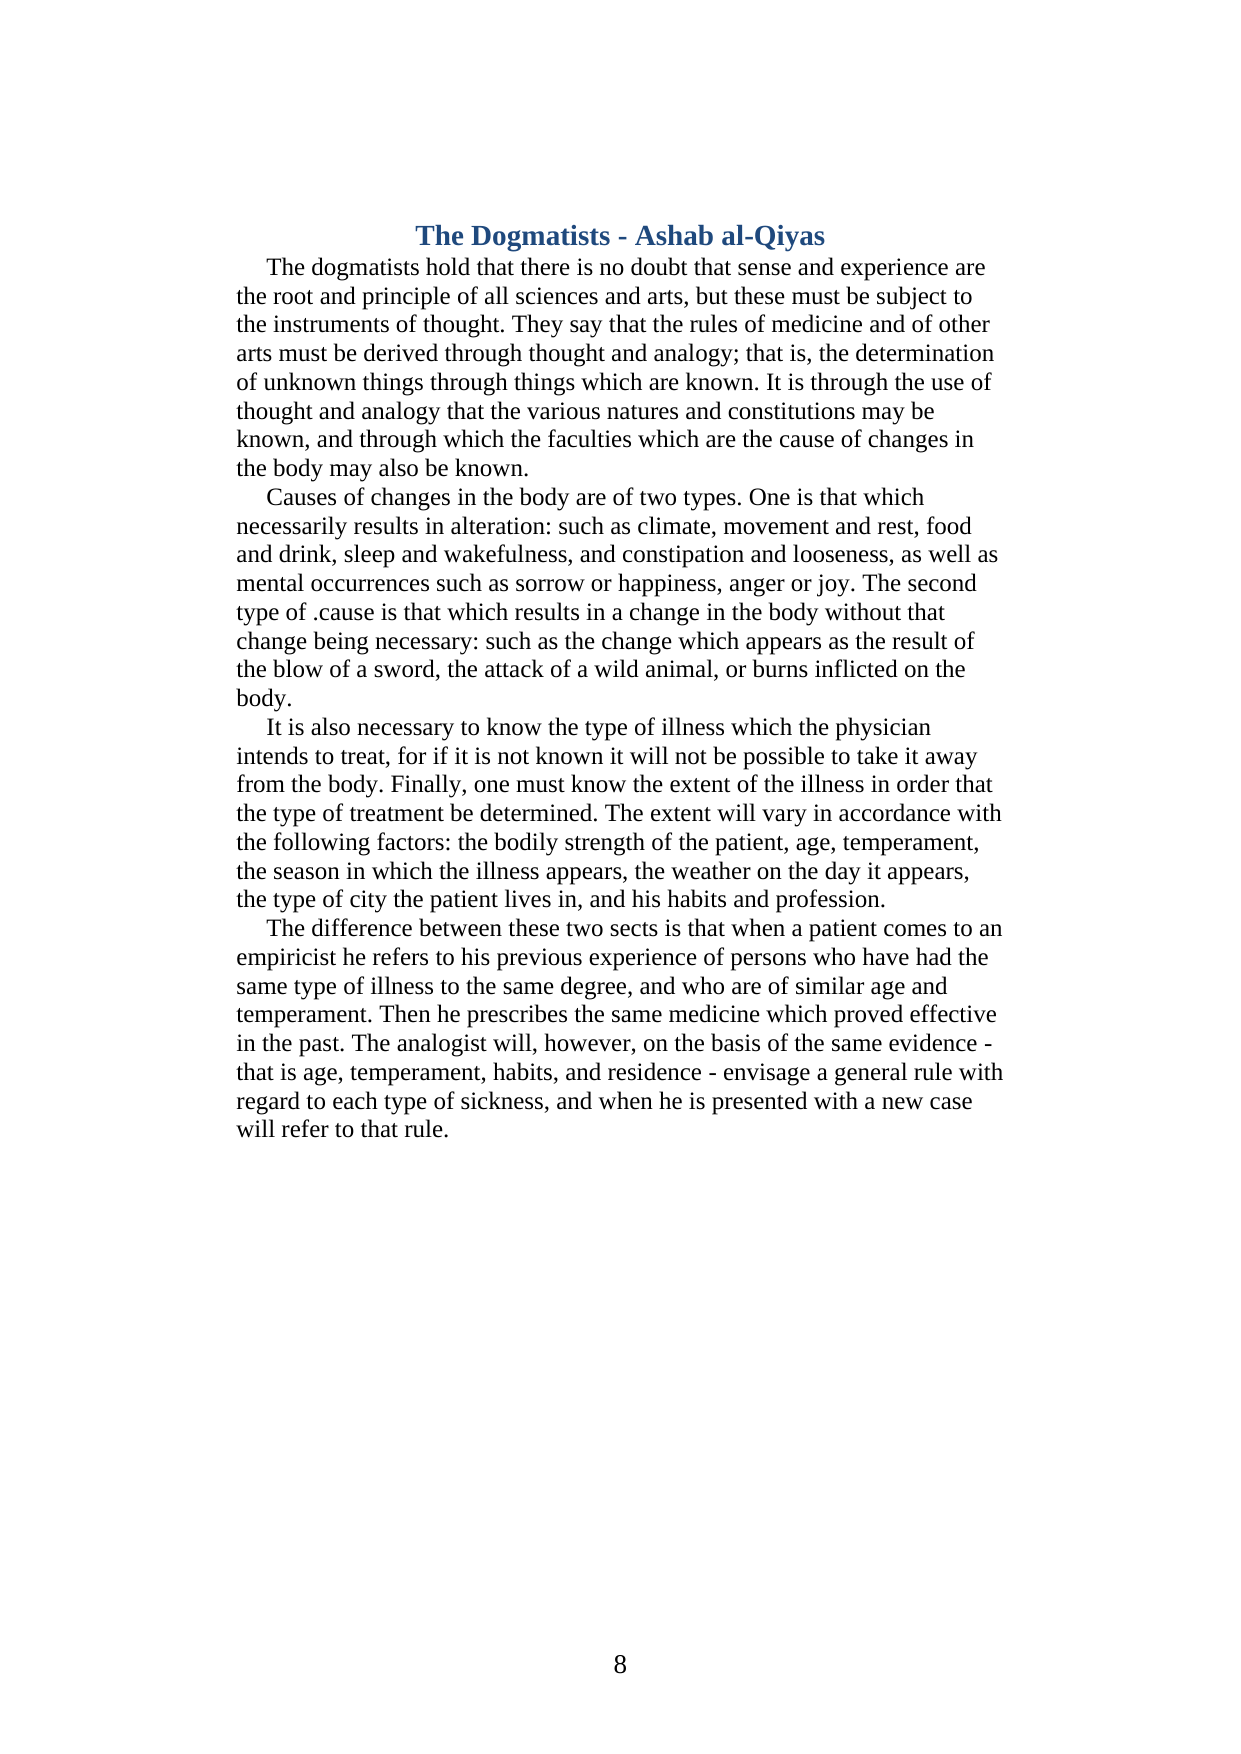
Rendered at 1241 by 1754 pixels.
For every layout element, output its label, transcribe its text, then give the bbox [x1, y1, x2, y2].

text Causes of changes in the body are of two types. One is that which necessarily results in alteration: such as climate, movement and rest, food and drink, sleep and wakefulness, and constipation and looseness, as well as mental occurrences such as sorrow or happiness, anger or joy. The second type of .cause is that which results in a change in the body without that change being necessary: such as the change which appears as the result of the blow of a sword, the attack of a wild animal, or burns inflicted on the body. [236, 482, 1004, 712]
text The dogmatists hold that there is no doubt that sense and experi­ence are the root and principle of all sciences and arts, but these must be subject to the instruments of thought. They say that the rules of medicine and of other arts must be derived through thought and analogy; that is, the determination of unknown things through things which are known. It is through the use of thought and analogy that the various natures and constitutions may be known, and through which the faculties which are the cause of changes in the body may also be known. [236, 252, 1004, 482]
text It is also necessary to know the type of illness which the physician intends to treat, for if it is not known it will not be possible to take it away from the body. Finally, one must know the extent of the illness in order that the type of treatment be determined. The extent will vary in accordance with the following factors: the bodily strength of the patient, age, temperament, the season in which the illness appears, the weather on the day it appears, the type of city the patient lives in, and his habits and profession. [236, 712, 1004, 913]
text The difference between these two sects is that when a patient comes to an empiricist he refers to his previous experience of persons who have had the same type of illness to the same degree, and who are of similar age and temperament. Then he prescribes the same medicine which proved effective in the past. The analogist will, however, on the basis of the same evidence ‑ that is age, temperament, habits, and residence ‑ envisage a general rule with regard to each type of sickness, and when he is presented with a new case will refer to that rule. [236, 913, 1004, 1143]
subtitle The Dogmatists - Ashab al‑Qiyas [236, 218, 1004, 252]
